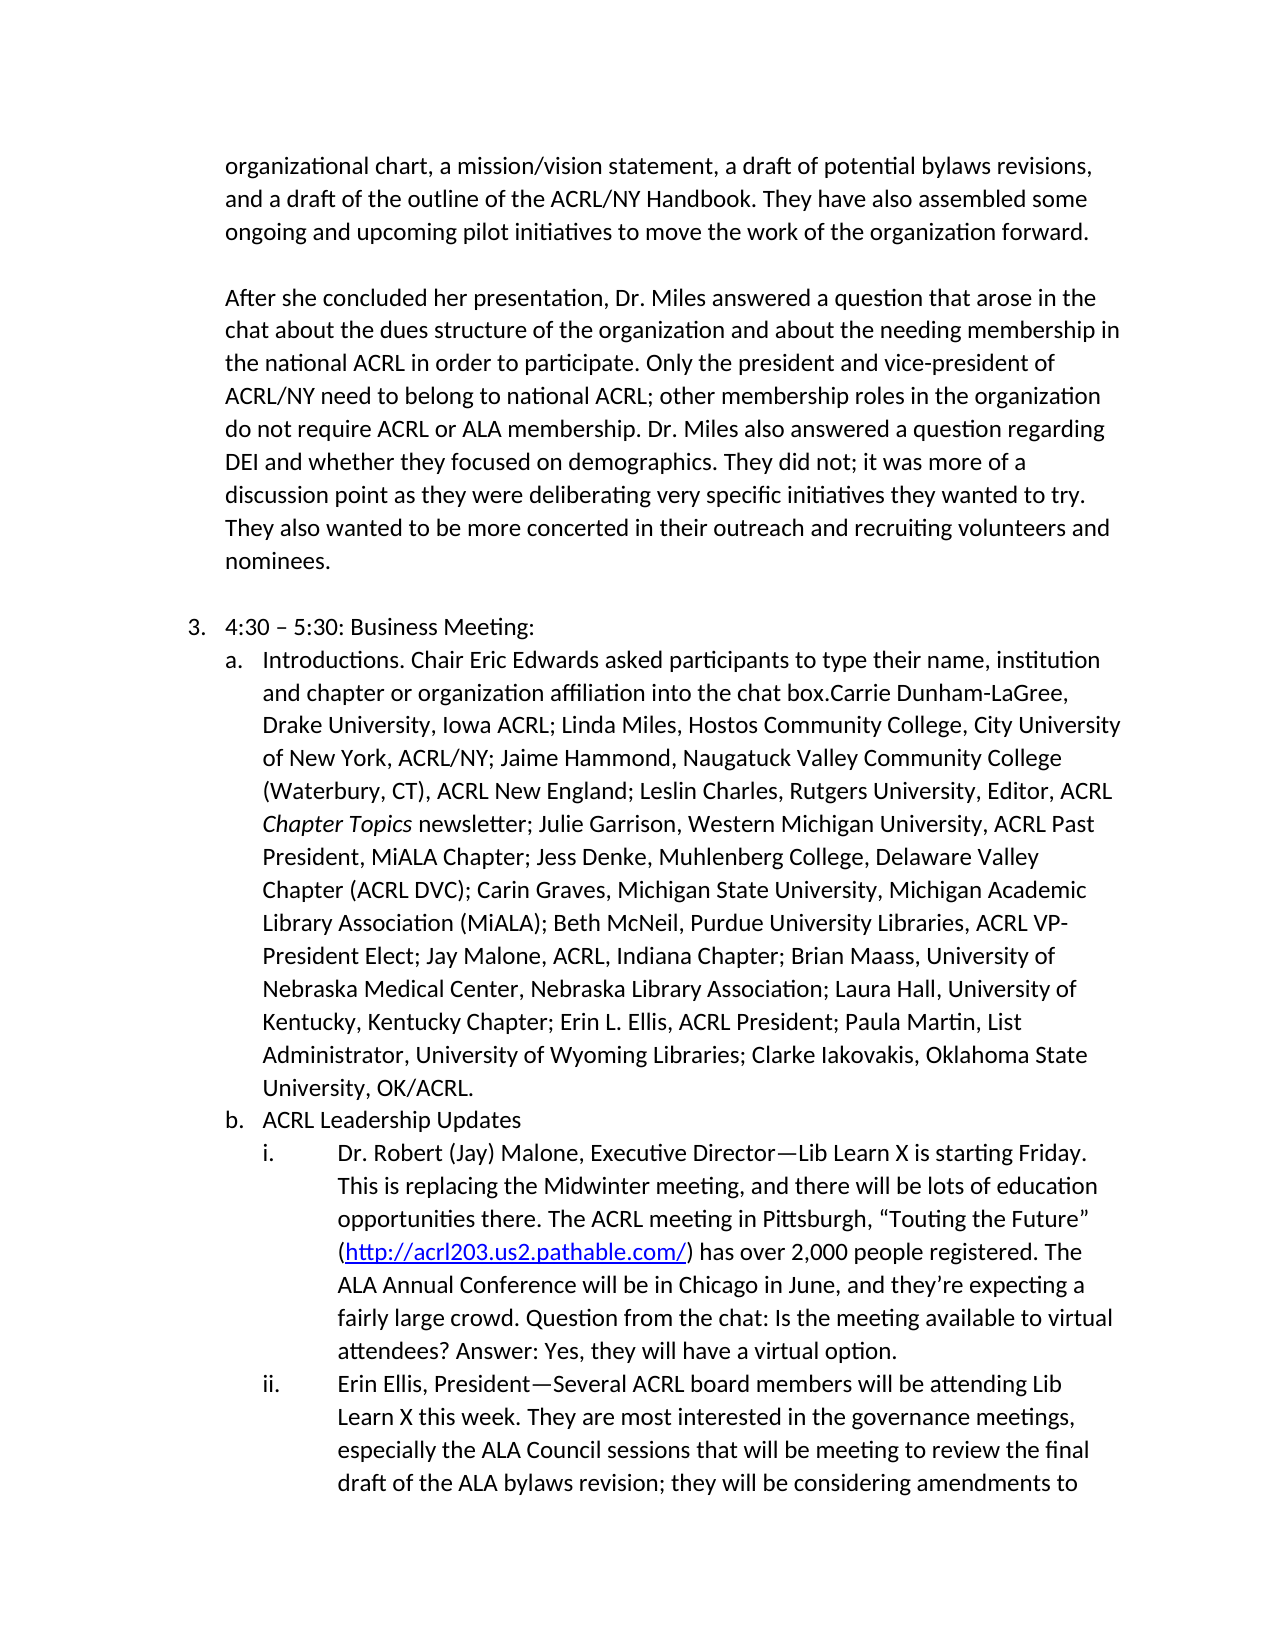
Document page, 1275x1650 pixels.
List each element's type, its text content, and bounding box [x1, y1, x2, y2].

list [262, 1368, 1125, 1497]
list After she concluded her presentation, Dr. Miles answered a question that arose in the chat about the dues structure of the organization and about the needing membership in the national ACRL in order to participate. Only the president and vice-president of ACRL/NY need to belong to national ACRL; other membership roles in the organization do not require ACRL or ALA membership. Dr. Miles also answered a question regarding DEI and whether they focused on demographics. They did not; it was more of a discussion point as they were deliberating very specific initiatives they wanted to try. They also wanted to be more concerted in their outreach and recruiting volunteers and nominees. [225, 282, 1125, 576]
list Dr. Robert (Jay) Malone, Executive Director—Lib Learn X is starting Friday. This is replacing the Midwinter meeting, and there will be lots of education opportunities there. The ACRL meeting in Pittsburgh, “Touting the Future” (http://acrl203.us2.pathable.com/) has over 2,000 people registered. The ALA Annual Conference will be in Chicago in June, and they’re expecting a fairly large crowd. Question from the chat: Is the meeting available to virtual attendees? Answer: Yes, they will have a virtual option. [262, 1137, 1125, 1366]
list ACRL Leadership Updates [225, 1104, 1125, 1135]
list 4:30 – 5:30: Business Meeting: [187, 611, 1125, 641]
list ongoing and upcoming pilot initiatives to move the work of the organization forward. [225, 216, 1125, 246]
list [225, 150, 1125, 213]
list Introductions. Chair Eric Edwards asked participants to type their name, institution and chapter or organization affiliation into the chat box.Carrie Dunham-LaGree, Drake University, Iowa ACRL; Linda Miles, Hostos Community College, City University of New York, ACRL/NY; Jaime Hammond, Naugatuck Valley Community College (Waterbury, CT), ACRL New England; Leslin Charles, Rutgers University, Editor, ACRL Chapter Topics newsletter; Julie Garrison, Western Michigan University, ACRL Past President, MiALA Chapter; Jess Denke, Muhlenberg College, Delaware Valley Chapter (ACRL DVC); Carin Graves, Michigan State University, Michigan Academic Library Association (MiALA); Beth McNeil, Purdue University Libraries, ACRL VP-President Elect; Jay Malone, ACRL, Indiana Chapter; Brian Maass, University of Nebraska Medical Center, Nebraska Library Association; Laura Hall, University of Kentucky, Kentucky Chapter; Erin L. Ellis, ACRL President; Paula Martin, List Administrator, University of Wyoming Libraries; Clarke Iakovakis, Oklahoma State University, OK/ACRL. [225, 644, 1125, 1102]
